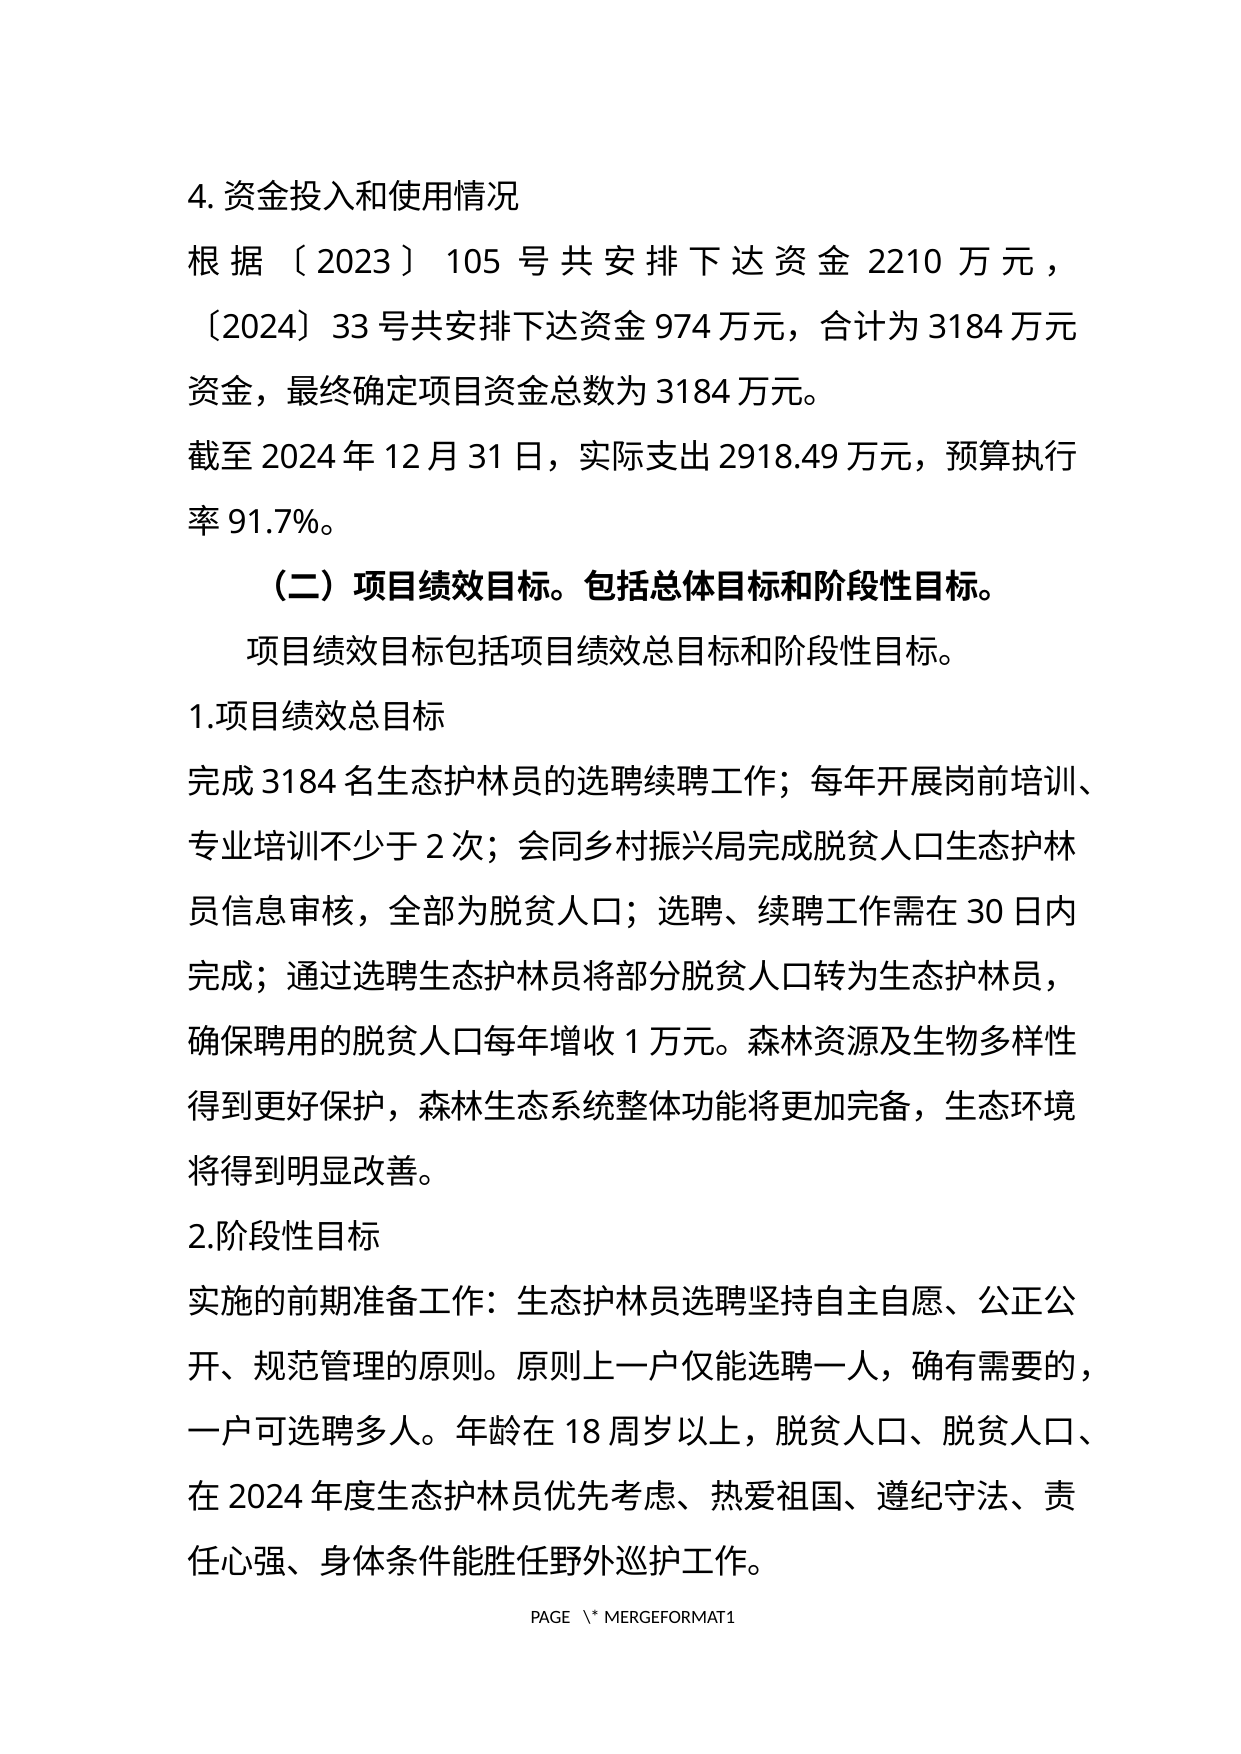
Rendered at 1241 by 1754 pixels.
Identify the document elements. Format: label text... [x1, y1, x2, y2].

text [187, 617, 1078, 1592]
text （二）项目绩效目标。包括总体目标和阶段性目标。 [187, 552, 1078, 617]
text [187, 162, 1078, 552]
